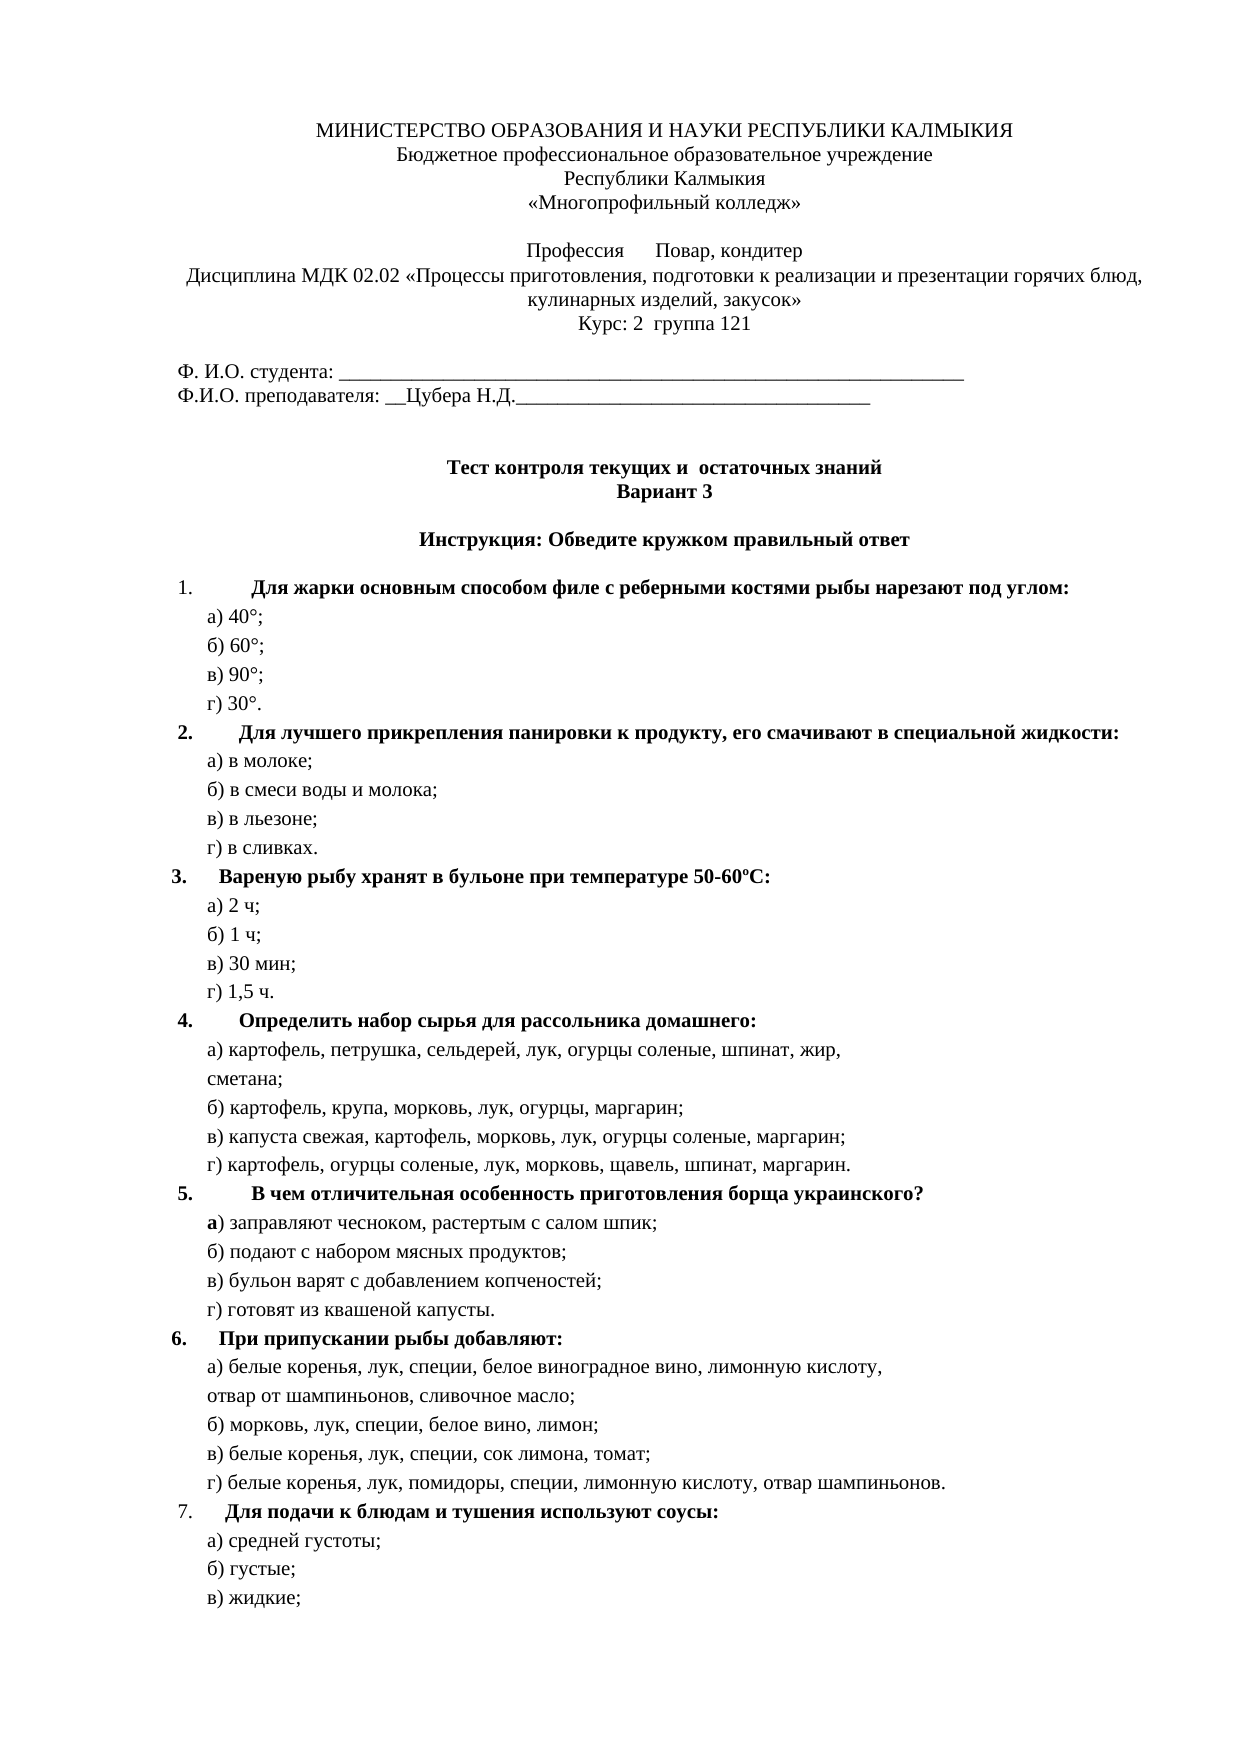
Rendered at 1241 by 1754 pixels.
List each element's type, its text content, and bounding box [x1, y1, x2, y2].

text «Многопрофильный колледж» [177, 190, 1152, 214]
text Вариант 3 [177, 479, 1152, 503]
text г) картофель, огурцы соленые, лук, морковь, щавель, шпинат, маргарин. [207, 1152, 1152, 1176]
text в) бульон варят с добавлением копченостей; [207, 1268, 1152, 1292]
text отвар от шампиньонов, сливочное масло; [207, 1383, 1152, 1407]
text г) 1,5 ч. [207, 979, 1152, 1003]
text в) в льезоне; [207, 806, 1152, 830]
text б) морковь, лук, специи, белое вино, лимон; [207, 1412, 1152, 1436]
text а) 2 ч; [207, 893, 1152, 917]
list При припускании рыбы добавляют: [171, 1326, 1152, 1349]
text в) капуста свежая, картофель, морковь, лук, огурцы соленые, маргарин; [207, 1123, 1152, 1148]
text Бюджетное профессиональное образовательное учреждение [177, 142, 1152, 166]
text б) густые; [171, 1556, 1152, 1580]
text Тест контроля текущих и остаточных знаний [177, 455, 1152, 479]
text г) белые коренья, лук, помидоры, специи, лимонную кислоту, отвар шампиньонов. [207, 1470, 1152, 1494]
list Для жарки основным способом филе с реберными костями рыбы нарезают под углом: [171, 575, 1152, 599]
text г) готовят из квашеной капусты. [207, 1297, 1152, 1321]
text б) в смеси воды и молока; [207, 777, 1152, 801]
text в) 90°; [207, 662, 1152, 686]
list Определить набор сырья для рассольника домашнего: [177, 1008, 1152, 1032]
text в) 30 мин; [207, 950, 1152, 974]
text а) средней густоты; [207, 1527, 1152, 1552]
text б) картофель, крупа, морковь, лук, огурцы, маргарин; [207, 1095, 1152, 1119]
text г) в сливках. [207, 835, 1152, 859]
text а) заправляют чесноком, растертым с салом шпик; [207, 1210, 1152, 1234]
text Ф.И.О. преподавателя: __Цубера Н.Д.__________________________________ [177, 383, 1152, 407]
text б) подают с набором мясных продуктов; [207, 1239, 1152, 1263]
text Инструкция: Обведите кружком правильный ответ [177, 527, 1152, 551]
text а) 40°; [207, 604, 1152, 628]
text б) 1 ч; [207, 922, 1152, 946]
text Ф. И.О. студента: ____________________________________________________________ [177, 359, 1152, 383]
text МИНИСТЕРСТВО ОБРАЗОВАНИЯ И НАУКИ РЕСПУБЛИКИ КАЛМЫКИЯ [177, 118, 1152, 142]
text Курс: 2 группа 121 [177, 311, 1152, 335]
text б) 60°; [207, 633, 1152, 657]
list Вареную рыбу хранят в бульоне при температуре 50-60ºС: [171, 864, 1152, 888]
text в) белые коренья, лук, специи, сок лимона, томат; [207, 1441, 1152, 1465]
list Для лучшего прикрепления панировки к продукту, его смачивают в специальной жидкости: [171, 719, 1152, 744]
list В чем отличительная особенность приготовления борща украинского? [171, 1181, 1152, 1205]
text сметана; [207, 1066, 1152, 1090]
text Дисциплина МДК 02.02 «Процессы приготовления, подготовки к реализации и презентации горячих блюд, кулинарных изделий, закусок» [177, 262, 1152, 311]
text а) белые коренья, лук, специи, белое виноградное вино, лимонную кислоту, [207, 1354, 1152, 1378]
text а) картофель, петрушка, сельдерей, лук, огурцы соленые, шпинат, жир, [207, 1037, 1152, 1061]
text в) жидкие; [171, 1585, 1152, 1609]
text г) 30°. [207, 691, 1152, 715]
list Для подачи к блюдам и тушения используют соусы: [171, 1499, 1152, 1523]
text а) в молоке; [207, 748, 1152, 772]
text Республики Калмыкия [177, 166, 1152, 190]
text Профессия Повар, кондитер [177, 238, 1152, 262]
